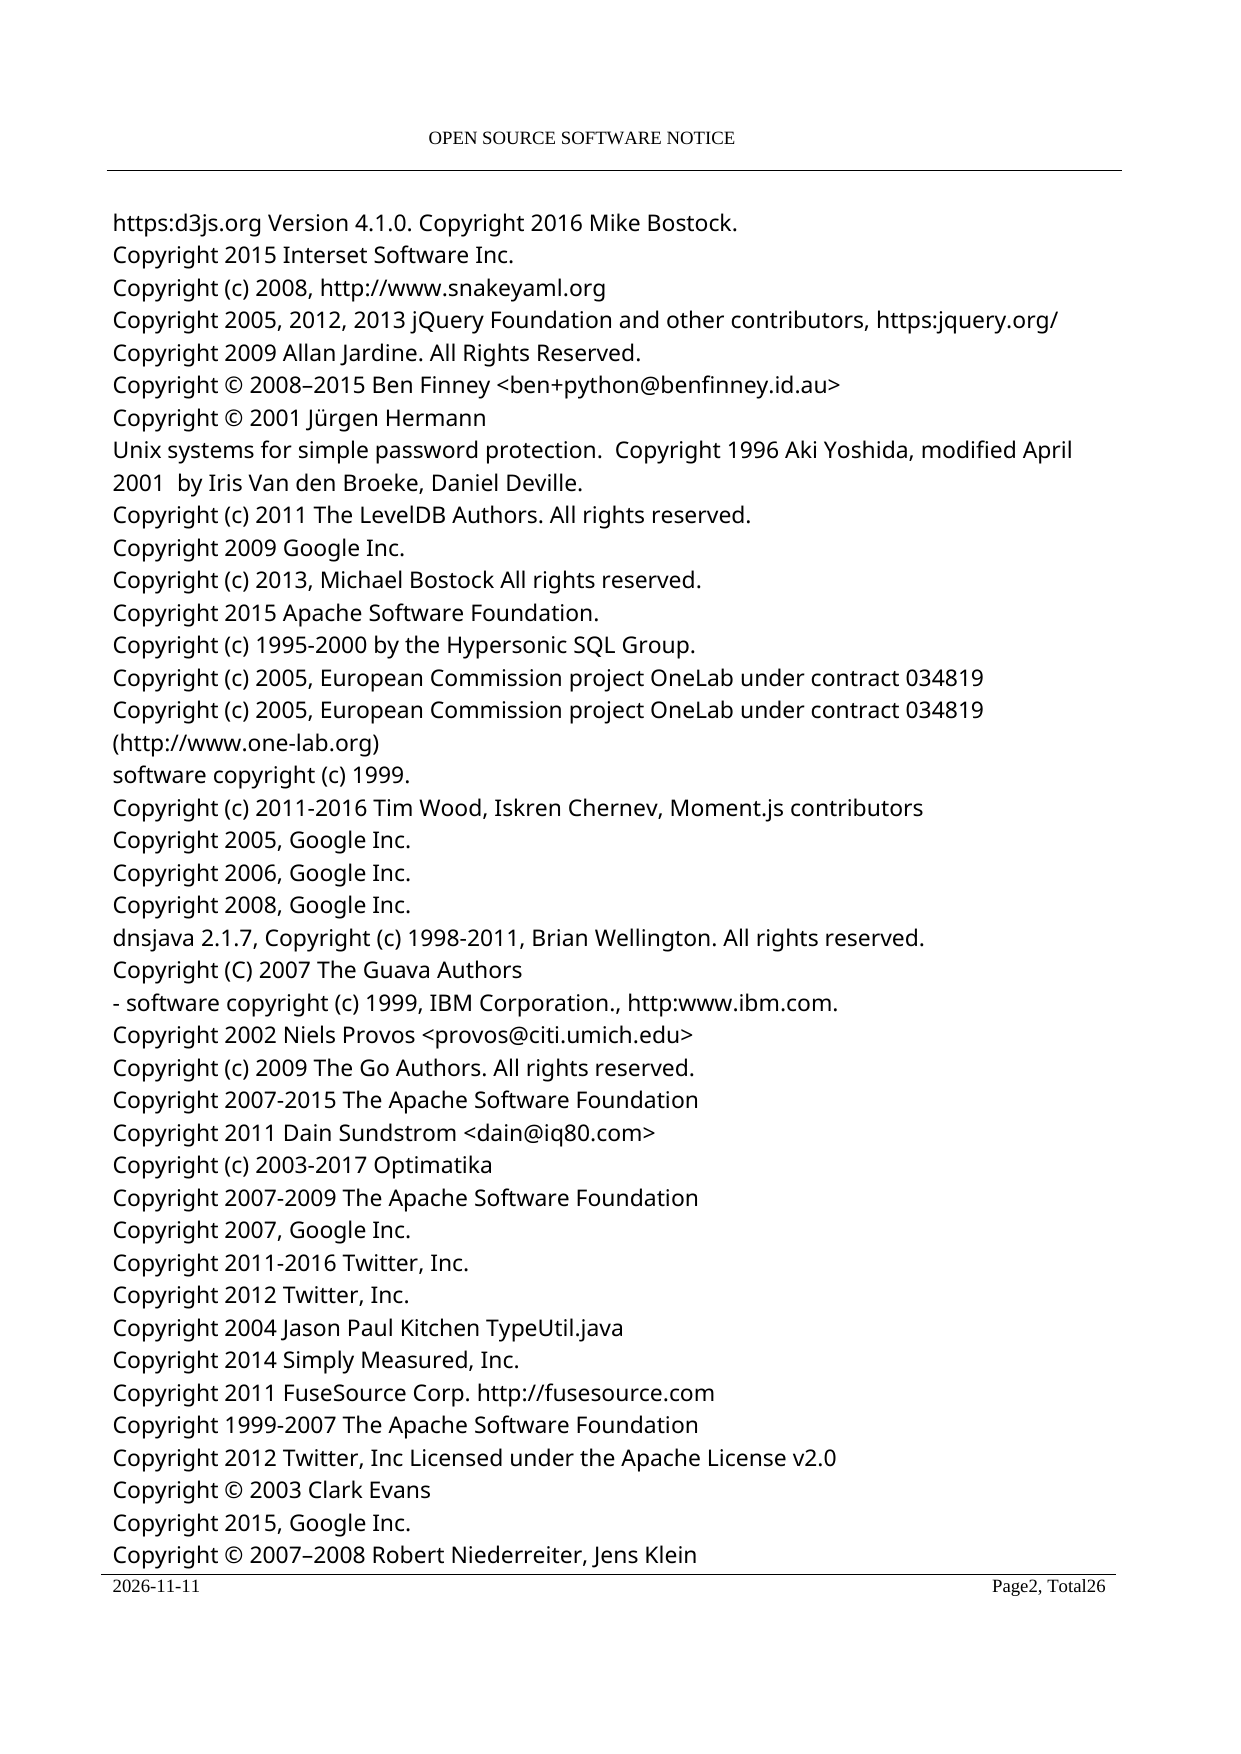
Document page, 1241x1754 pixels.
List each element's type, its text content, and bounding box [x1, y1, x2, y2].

text Copyright © 2001 Jürgen Hermann [112, 401, 1128, 434]
text Copyright 2012 Twitter, Inc. [112, 1279, 1128, 1311]
text Copyright (c) 2013, Michael Bostock All rights reserved. [112, 564, 1128, 596]
text Copyright 2006, Google Inc. [112, 856, 1128, 889]
text Copyright (c) 2009 The Go Authors. All rights reserved. [112, 1051, 1128, 1084]
text Copyright 2011 Dain Sundstrom <dain@iq80.com> [112, 1116, 1128, 1149]
text Copyright 2012 Twitter, Inc Licensed under the Apache License v2.0 [112, 1441, 1128, 1474]
text Copyright 2008, Google Inc. [112, 889, 1128, 921]
text software copyright (c) 1999. [112, 759, 1128, 791]
text Copyright 2011 FuseSource Corp. http://fusesource.com [112, 1376, 1128, 1409]
text Copyright (c) 2003-2017 Optimatika [112, 1149, 1128, 1181]
text Copyright (c) 2008, http://www.snakeyaml.org [112, 271, 1128, 304]
text Copyright (C) 2007 The Guava Authors [112, 954, 1128, 986]
text Copyright 2014 Simply Measured, Inc. [112, 1344, 1128, 1376]
text Copyright 2011-2016 Twitter, Inc. [112, 1246, 1128, 1279]
text Unix systems for simple password protection. Copyright 1996 Aki Yoshida, modified April 2001 by Iris Van den Broeke, Daniel Deville. [112, 434, 1128, 499]
text Copyright 2007, Google Inc. [112, 1214, 1128, 1246]
text Copyright 2015 Apache Software Foundation. [112, 596, 1128, 629]
text Copyright (c) 2005, European Commission project OneLab under contract 034819 (http://www.one-lab.org) [112, 694, 1128, 759]
text Copyright © 2007–2008 Robert Niederreiter, Jens Klein [112, 1539, 1128, 1571]
text Copyright (c) 2011-2016 Tim Wood, Iskren Chernev, Moment.js contributors [112, 791, 1128, 824]
text Copyright 2004 Jason Paul Kitchen TypeUtil.java [112, 1311, 1128, 1344]
text Copyright 1999-2007 The Apache Software Foundation [112, 1409, 1128, 1441]
text Copyright © 2003 Clark Evans [112, 1474, 1128, 1506]
text Copyright (c) 2005, European Commission project OneLab under contract 034819 [112, 661, 1128, 694]
text Copyright 2007-2009 The Apache Software Foundation [112, 1181, 1128, 1214]
text Copyright © 2008–2015 Ben Finney <ben+python@benfinney.id.au> [112, 369, 1128, 401]
text Copyright 2005, Google Inc. [112, 824, 1128, 856]
text Copyright (c) 2011 The LevelDB Authors. All rights reserved. [112, 499, 1128, 531]
text Copyright (c) 1995-2000 by the Hypersonic SQL Group. [112, 629, 1128, 661]
text dnsjava 2.1.7, Copyright (c) 1998-2011, Brian Wellington. All rights reserved. [112, 921, 1128, 954]
text https:d3js.org Version 4.1.0. Copyright 2016 Mike Bostock. [112, 206, 1128, 239]
text Copyright 2007-2015 The Apache Software Foundation [112, 1084, 1128, 1116]
text Copyright 2002 Niels Provos <provos@citi.umich.edu> [112, 1019, 1128, 1051]
text Copyright 2009 Google Inc. [112, 531, 1128, 564]
text Copyright 2005, 2012, 2013 jQuery Foundation and other contributors, https:jquery.org/ [112, 304, 1128, 336]
text Copyright 2015, Google Inc. [112, 1506, 1128, 1539]
text Copyright 2009 Allan Jardine. All Rights Reserved. [112, 336, 1128, 369]
text Copyright 2015 Interset Software Inc. [112, 239, 1128, 271]
text - software copyright (c) 1999, IBM Corporation., http:www.ibm.com. [112, 986, 1128, 1019]
